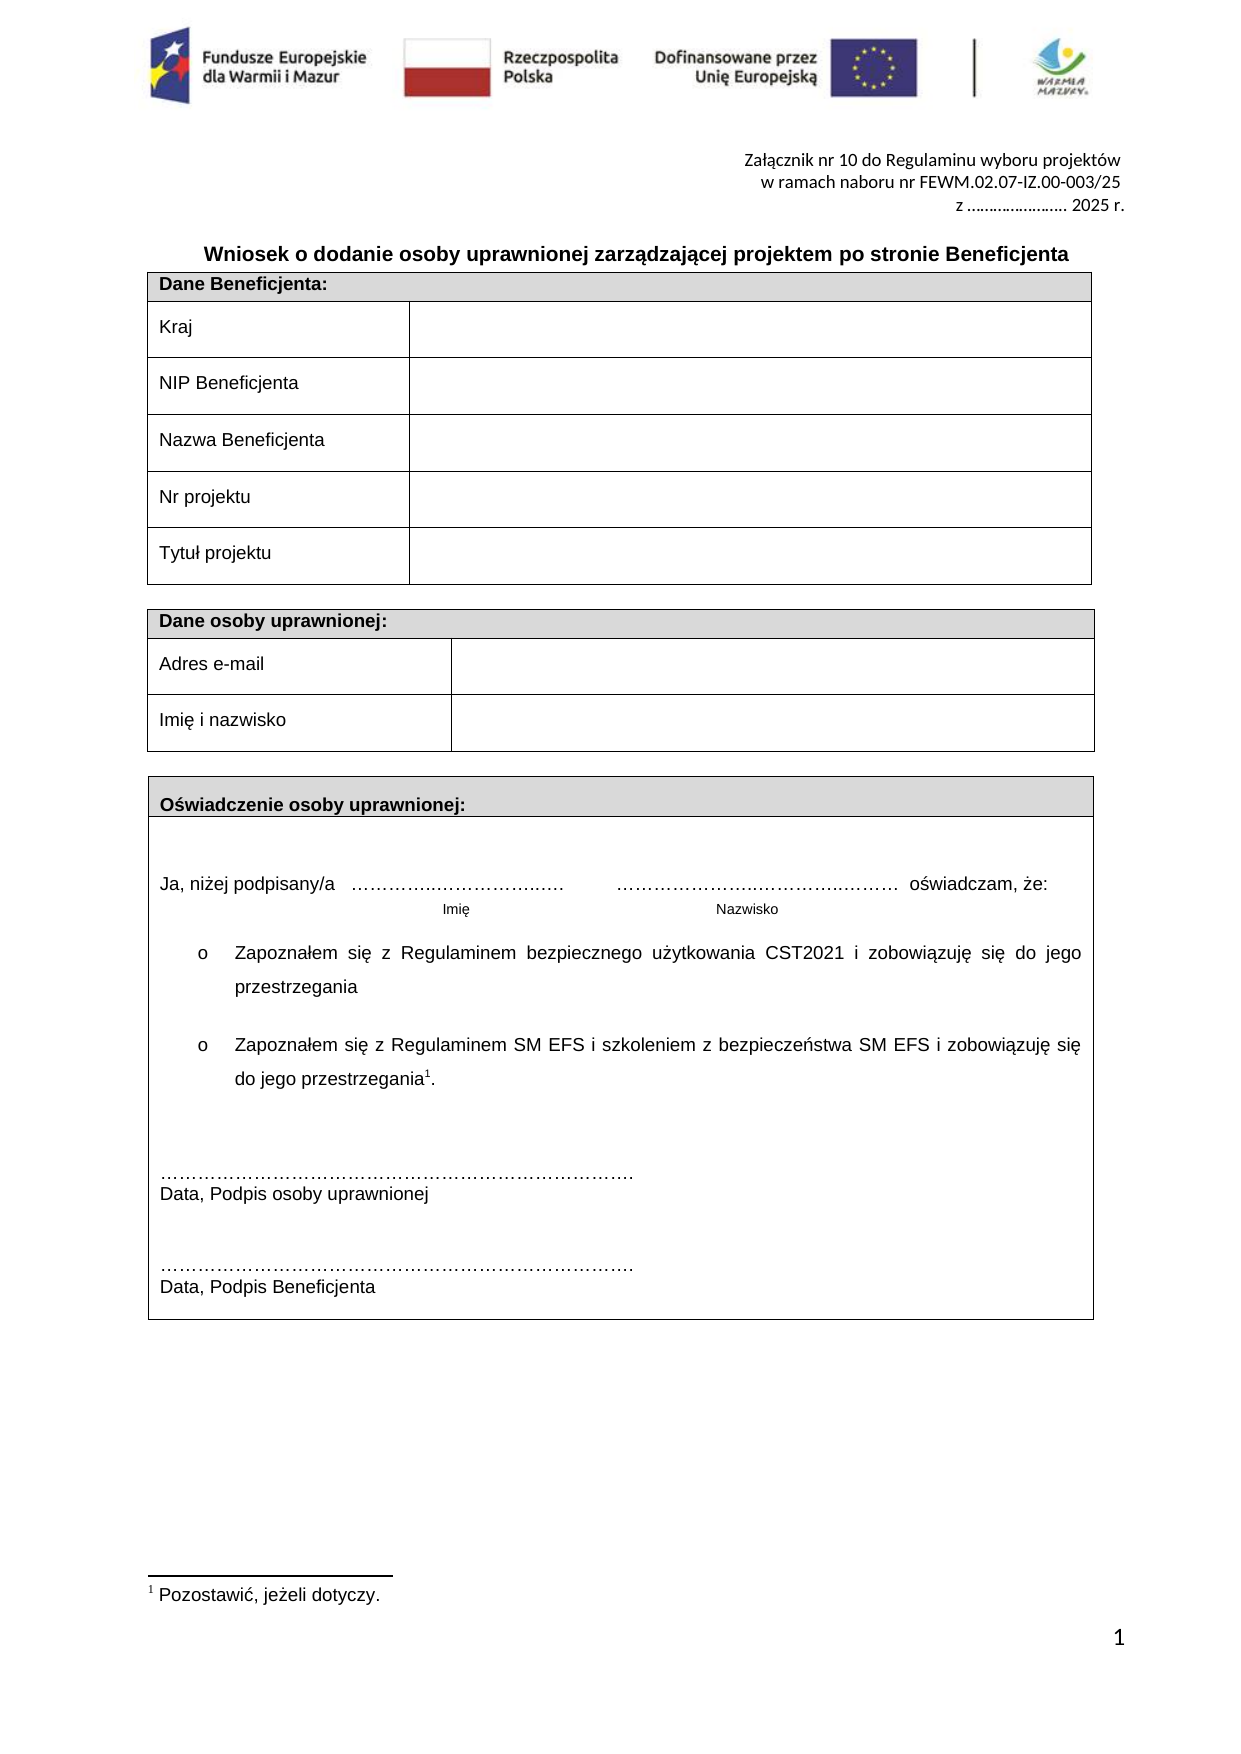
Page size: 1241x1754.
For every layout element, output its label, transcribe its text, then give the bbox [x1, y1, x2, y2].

table_cell Adres e-mail [148, 639, 451, 694]
table_cell [410, 472, 1091, 527]
table_cell [410, 358, 1091, 414]
table_header Oświadczenie osoby uprawnionej: [149, 777, 1093, 816]
table_cell Kraj [148, 302, 409, 357]
table_cell Nazwa Beneficjenta [148, 415, 409, 471]
subtitle Wniosek o dodanie osoby uprawnionej zarządzającej projektem po stronie Beneficjenta [148, 241, 1125, 265]
table_cell [452, 695, 1094, 751]
table_cell [410, 302, 1091, 357]
text Załącznik nr 10 do Regulaminu wyboru projektów w ramach naboru nr FEWM.02.07-IZ.00-003/25 z ………………….. 2025 r. [118, 148, 1125, 216]
table_cell [410, 528, 1091, 584]
table_header Dane osoby uprawnionej: [148, 610, 1094, 638]
picture [132, 8, 1104, 118]
table_cell Ja, niżej podpisany/a …………..……………..…. …………………..…………..……… oświadczam, że: Imię Nazwisko Zapoznałem się z Regulaminem bezpiecznego użytkowania CST2021 i zobowiązuję się do jego przestrzegania Zapoznałem się z Regulaminem SM EFS i szkoleniem z bezpieczeństwa SM EFS i zobowiązuję się do jego przestrzegania. …………………………………………………………………. Data, Podpis osoby uprawnionej …………………………………………………………………. Data, Podpis Beneficjenta [149, 817, 1093, 1319]
table_cell Imię i nazwisko [148, 695, 451, 751]
table_cell Nr projektu [148, 472, 409, 527]
table_cell [410, 415, 1091, 471]
table_cell NIP Beneficjenta [148, 358, 409, 414]
table_header Dane Beneficjenta: [148, 273, 1091, 301]
table_cell [452, 639, 1094, 694]
table_cell Tytuł projektu [148, 528, 409, 584]
